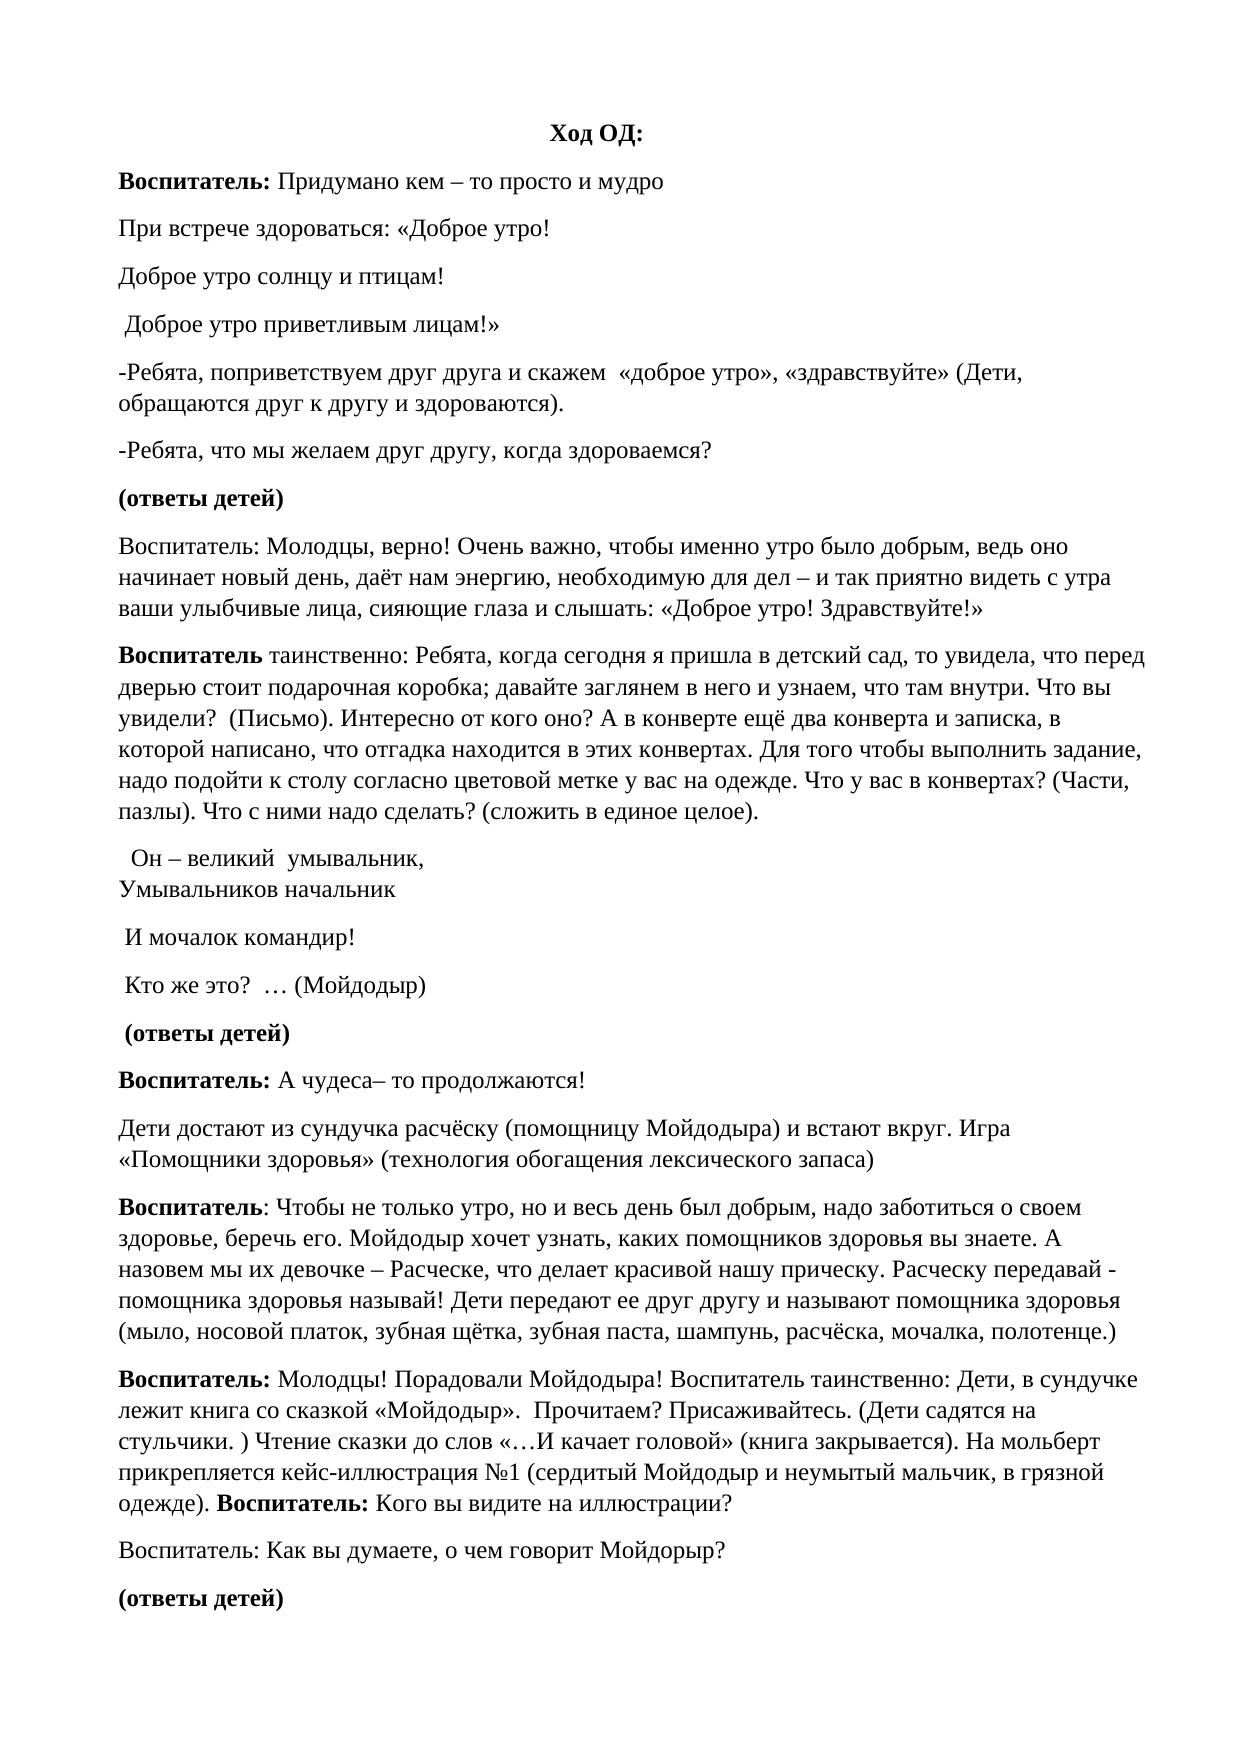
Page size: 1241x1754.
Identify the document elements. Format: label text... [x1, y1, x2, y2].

text (ответы детей) [118, 1018, 1152, 1046]
text При встрече здороваться: «Доброе утро! [118, 213, 1152, 242]
text Он – великий умывальник, Умывальников начальник [118, 843, 1152, 903]
text Воспитатель: Придумано кем – то просто и мудро [118, 166, 1152, 194]
text -Ребята, поприветствуем друг друга и скажем «доброе утро», «здравствуйте» (Дети, обращаются друг к другу и здороваются). [118, 357, 1152, 416]
text Доброе утро солнцу и птицам! [118, 261, 1152, 290]
text И мочалок командир! [118, 922, 1152, 951]
text (ответы детей) [118, 1583, 1152, 1612]
text Воспитатель: Чтобы не только утро, но и весь день был добрым, надо заботиться о своем здоровье, беречь его. Мойдодыр хочет узнать, каких помощников здоровья вы знаете. А назовем мы их девочке – Расческе, что делает красивой нашу прическу. Расческу передавай - помощника здоровья называй! Дети передают ее друг другу и называют помощника здоровья (мыло, носовой платок, зубная щётка, зубная паста, шампунь, расчёска, мочалка, полотенце.) [118, 1192, 1152, 1345]
text -Ребята, что мы желаем друг другу, когда здороваемся? [118, 435, 1152, 464]
text Кто же это? … (Мойдодыр) [118, 970, 1152, 999]
text Воспитатель: Молодцы, верно! Очень важно, чтобы именно утро было добрым, ведь оно начинает новый день, даёт нам энергию, необходимую для дел – и так приятно видеть с утра ваши улыбчивые лица, сияющие глаза и слышать: «Доброе утро! Здравствуйте!» [118, 531, 1152, 622]
text (ответы детей) [118, 483, 1152, 512]
text Воспитатель: А чудеса– то продолжаются! [118, 1065, 1152, 1094]
text Воспитатель таинственно: Ребята, когда сегодня я пришла в детский сад, то увидела, что перед дверью стоит подарочная коробка; давайте заглянем в него и узнаем, что там внутри. Что вы увидели? (Письмо). Интересно от кого оно? А в конверте ещё два конверта и записка, в которой написано, что отгадка находится в этих конвертах. Для того чтобы выполнить задание, надо подойти к столу согласно цветовой метке у вас на одежде. Что у вас в конвертах? (Части, пазлы). Что с ними надо сделать? (сложить в единое целое). [118, 641, 1152, 824]
text Доброе утро приветливым лицам!» [118, 309, 1152, 338]
text Воспитатель: Как вы думаете, о чем говорит Мойдорыр? [118, 1536, 1152, 1564]
text Ход ОД: [118, 118, 1152, 147]
text Воспитатель: Молодцы! Порадовали Мойдодыра! Воспитатель таинственно: Дети, в сундучке лежит книга со сказкой «Мойдодыр». Прочитаем? Присаживайтесь. (Дети садятся на стульчики. ) Чтение сказки до слов «…И качает головой» (книга закрывается). На мольберт прикрепляется кейс-иллюстрация №1 (сердитый Мойдодыр и неумытый мальчик, в грязной одежде). Воспитатель: Кого вы видите на иллюстрации? [118, 1364, 1152, 1517]
text Дети достают из сундучка расчёску (помощницу Мойдодыра) и встают вкруг. Игра «Помощники здоровья» (технология обогащения лексического запаса) [118, 1113, 1152, 1173]
